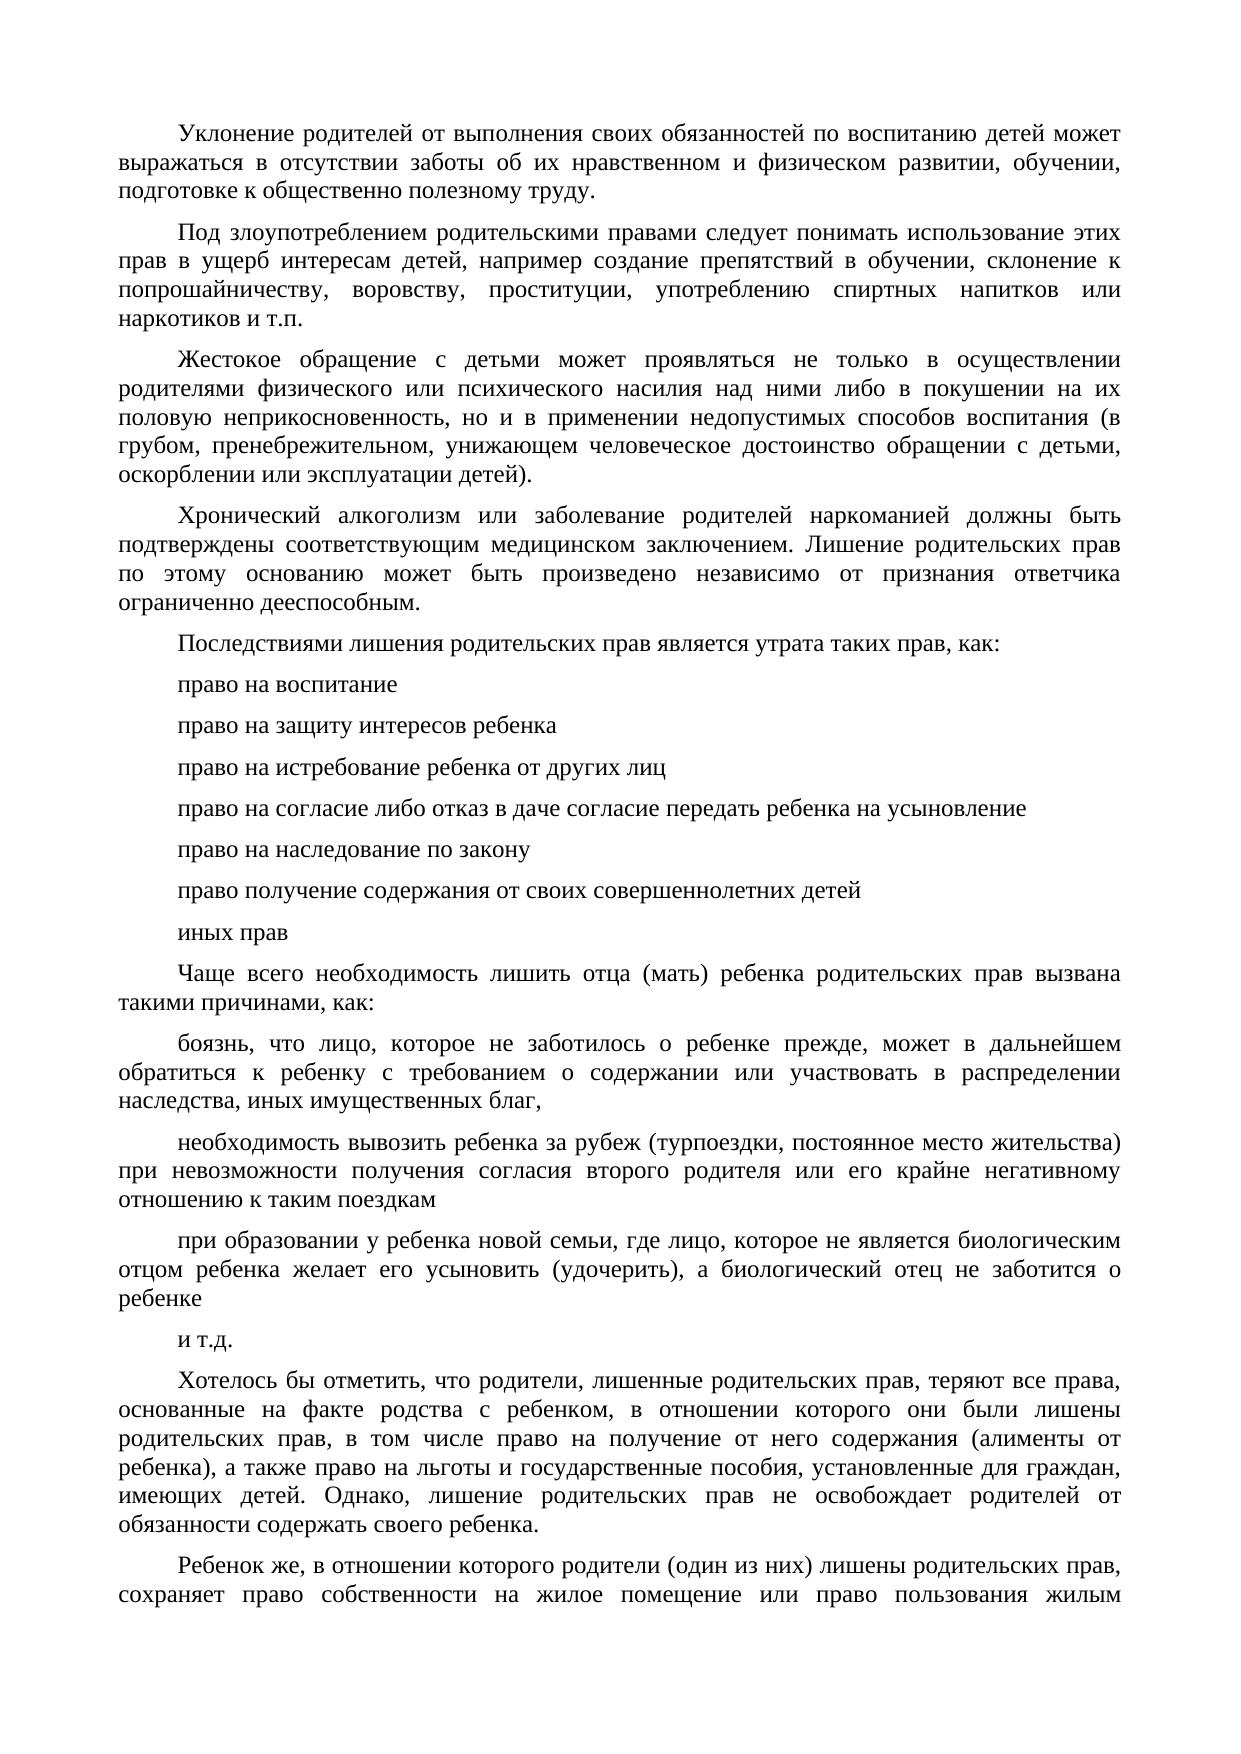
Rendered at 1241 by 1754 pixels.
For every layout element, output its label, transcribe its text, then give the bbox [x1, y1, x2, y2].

text право на истребование ребенка от других лиц [118, 752, 1122, 781]
text право на наследование по закону [118, 834, 1122, 863]
text при образовании у ребенка новой семьи, где лицо, которое не является биологическим отцом ребенка желает его усыновить (удочерить), а биологический отец не заботится о ребенке [118, 1226, 1122, 1312]
text право получение содержания от своих совершеннолетних детей [118, 876, 1122, 904]
text Хотелось бы отметить, что родители, лишенные родительских прав, теряют все права, основанные на факте родства с ребенком, в отношении которого они были лишены родительских прав, в том числе право на получение от него содержания (алименты от ребенка), а также право на льготы и государственные пособия, установленные для граждан, имеющих детей. Однако, лишение родительских прав не освобождает родителей от обязанности содержать своего ребенка. [118, 1366, 1122, 1538]
text Последствиями лишения родительских прав является утрата таких прав, как: [118, 628, 1122, 657]
text Под злоупотреблением родительскими правами следует понимать использование этих прав в ущерб интересам детей, например создание препятствий в обучении, склонение к попрошайничеству, воровству, проституции, употреблению спиртных напитков или наркотиков и т.п. [118, 217, 1122, 332]
text право на защиту интересов ребенка [118, 711, 1122, 739]
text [118, 1551, 1122, 1608]
text Чаще всего необходимость лишить отца (мать) ребенка родительских прав вызвана такими причинами, как: [118, 958, 1122, 1016]
text и т.д. [118, 1324, 1122, 1353]
text необходимость вывозить ребенка за рубеж (турпоездки, постоянное место жительства) при невозможности получения согласия второго родителя или его крайне негативному отношению к таким поездкам [118, 1127, 1122, 1213]
text боязнь, что лицо, которое не заботилось о ребенке прежде, может в дальнейшем обратиться к ребенку с требованием о содержании или участвовать в распределении наследства, иных имущественных благ, [118, 1028, 1122, 1114]
text иных прав [118, 917, 1122, 946]
text право на воспитание [118, 669, 1122, 698]
text право на согласие либо отказ в даче согласие передать ребенка на усыновление [118, 793, 1122, 822]
text Уклонение родителей от выполнения своих обязанностей по воспитанию детей может выражаться в отсутствии заботы об их нравственном и физическом развитии, обучении, подготовке к общественно полезному труду. [118, 118, 1122, 204]
text Хронический алкоголизм или заболевание родителей наркоманией должны быть подтверждены соответствующим медицинском заключением. Лишение родительских прав по этому основанию может быть произведено независимо от признания ответчика ограниченно дееспособным. [118, 501, 1122, 616]
text Жестокое обращение с детьми может проявляться не только в осуществлении родителями физического или психического насилия над ними либо в покушении на их половую неприкосновенность, но и в применении недопустимых способов воспитания (в грубом, пренебрежительном, унижающем человеческое достоинство обращении с детьми, оскорблении или эксплуатации детей). [118, 344, 1122, 488]
